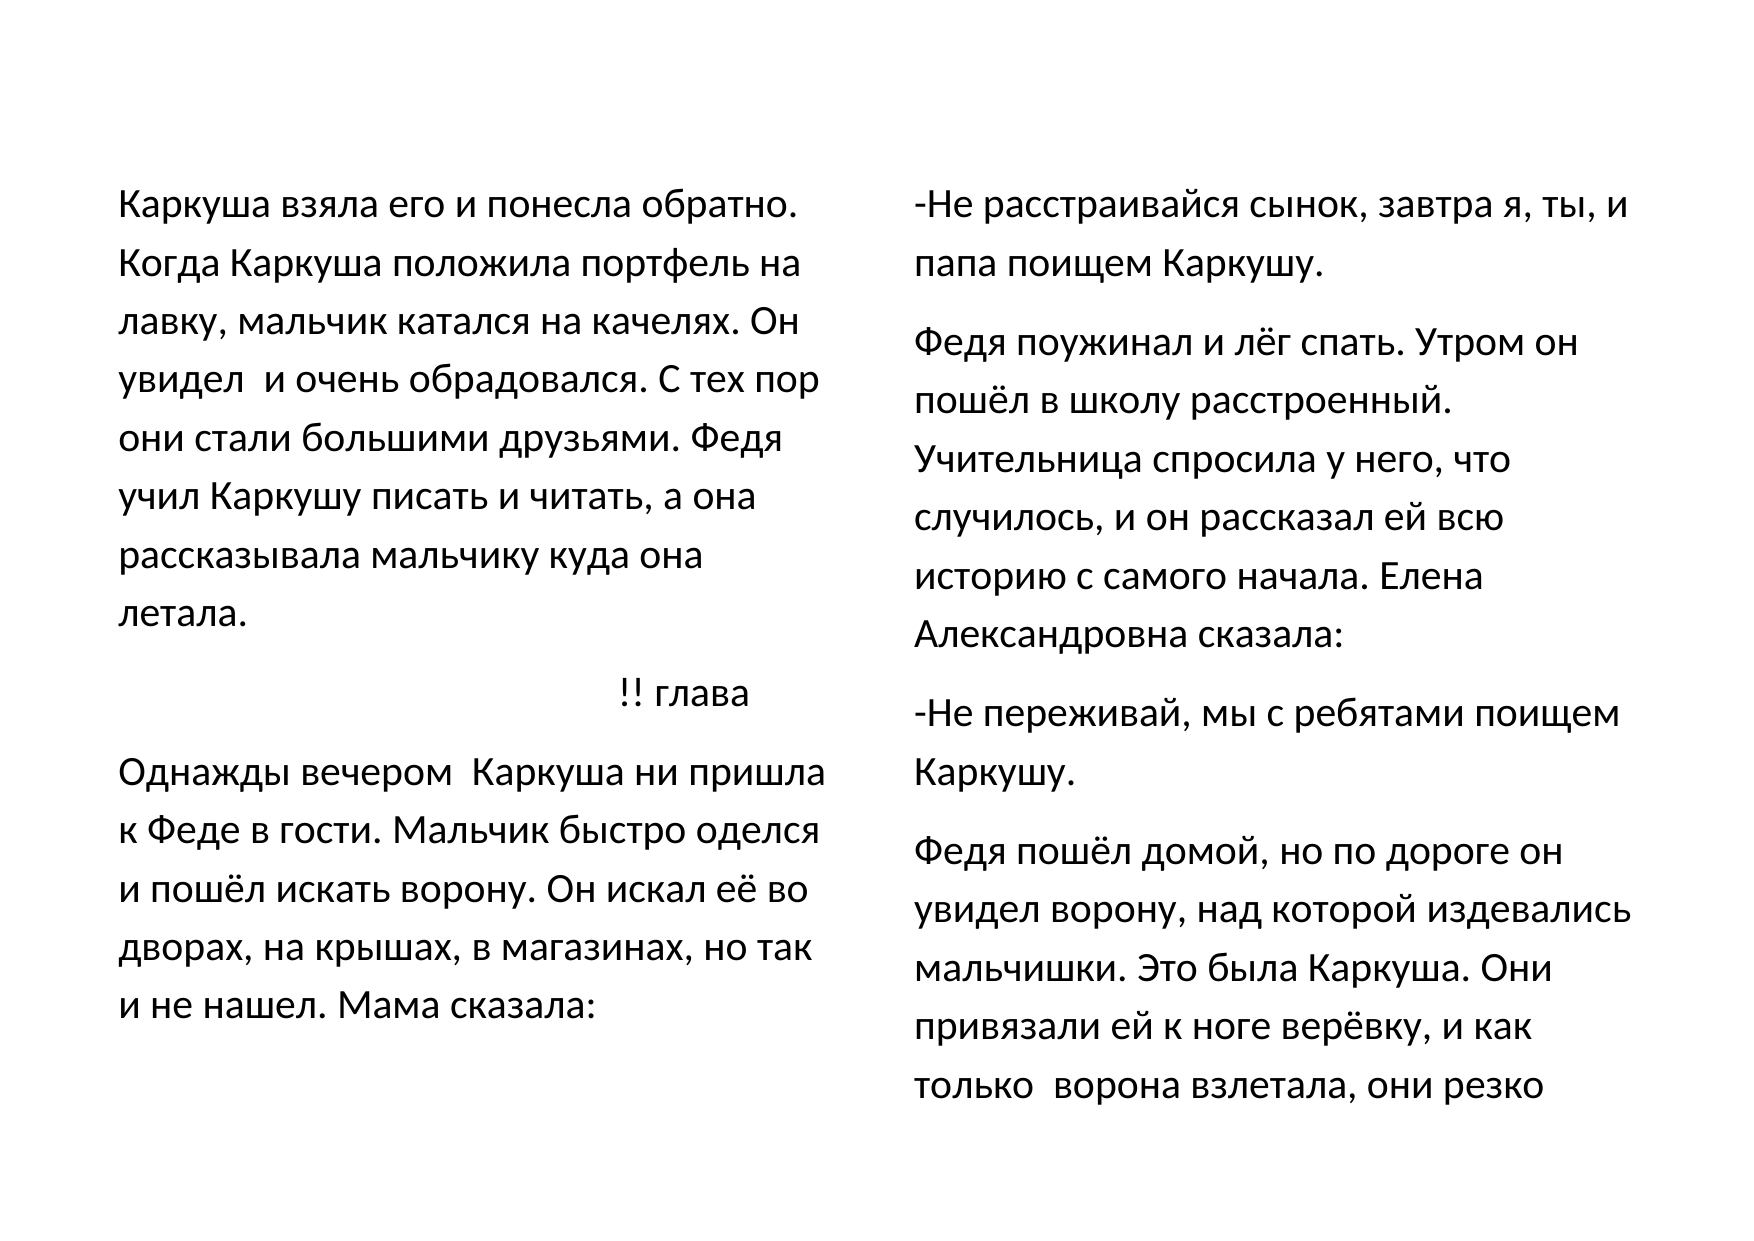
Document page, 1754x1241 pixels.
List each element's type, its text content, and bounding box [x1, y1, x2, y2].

text Федя поужинал и лёг спать. Утром он пошёл в школу расстроенный. Учительница спросила у него, что случилось, и он рассказал ей всю историю с самого начала. Елена Александровна сказала: [914, 315, 1636, 658]
text Однажды вечером Каркуша ни пришла к Феде в гости. Мальчик быстро оделся и пошёл искать ворону. Он искал её во дворах, на крышах, в магазинах, но так и не нашел. Мама сказала: [118, 745, 840, 1029]
text -Не расстраивайся сынок, завтра я, ты, и папа поищем Каркушу. [914, 177, 1636, 286]
text -Не переживай, мы с ребятами поищем Каркушу. [914, 686, 1636, 796]
text Каркуша взяла его и понесла обратно. Когда Каркуша положила портфель на лавку, мальчик катался на качелях. Он увидел и очень обрадовался. С тех пор они стали большими друзьями. Федя учил Каркушу писать и читать, а она рассказывала мальчику куда она летала. [118, 177, 840, 637]
text !! глава [118, 666, 840, 716]
